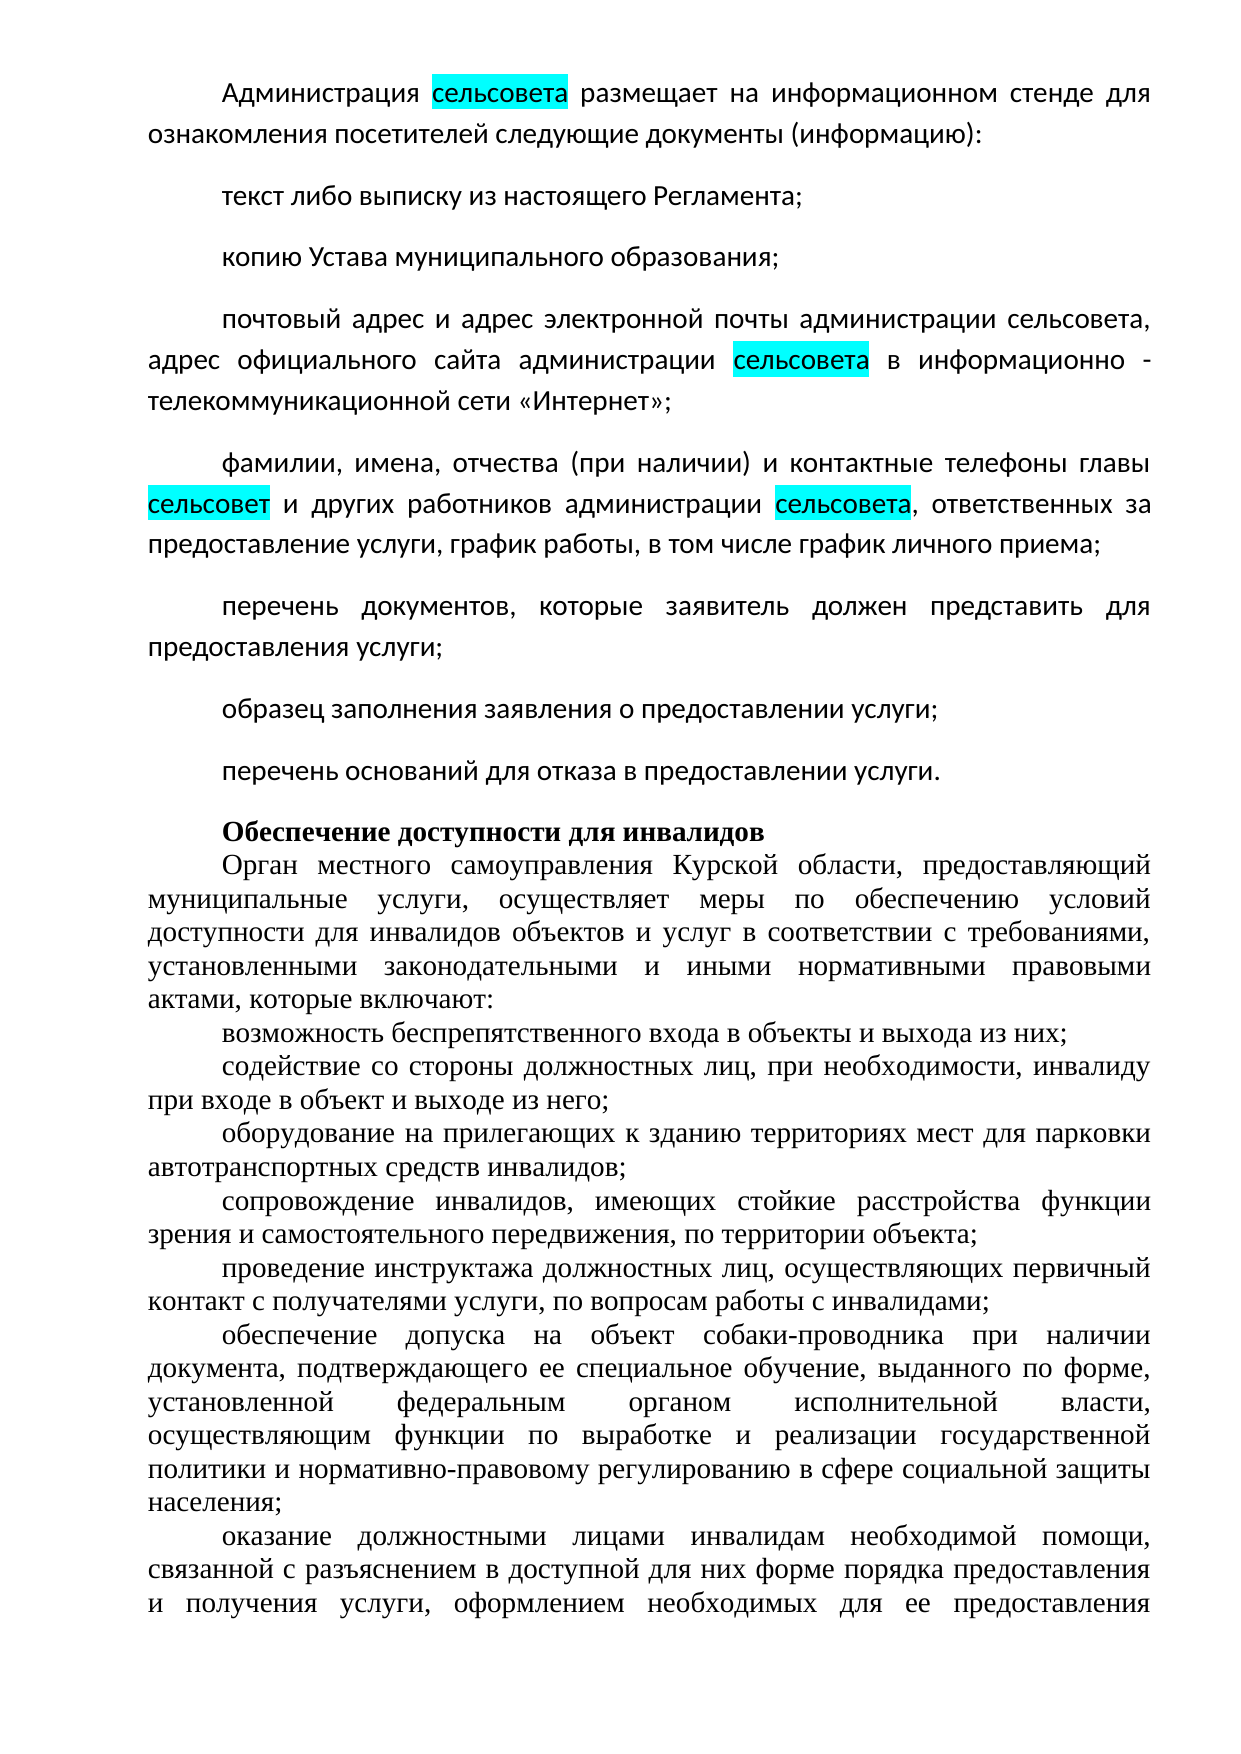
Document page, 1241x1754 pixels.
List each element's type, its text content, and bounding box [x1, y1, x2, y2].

text Орган местного самоуправления Курской области, предоставляющий муниципальные услуги, осуществляет меры по обеспечению условий доступности для инвалидов объектов и услуг в соответствии с требованиями, установленными законодательными и иными нормативными правовыми актами, которые включают: [148, 847, 1152, 1015]
text перечень оснований для отказа в предоставлении услуги. [148, 752, 1152, 787]
text текст либо выписку из настоящего Регламента; [148, 177, 1152, 212]
text проведение инструктажа должностных лиц, осуществляющих первичный контакт с получателями услуги, по вопросам работы с инвалидами; [148, 1250, 1152, 1317]
text Обеспечение доступности для инвалидов [148, 814, 1152, 847]
text Администрация сельсовета размещает на информационном стенде для ознакомления посетителей следующие документы (информацию): [148, 74, 1152, 150]
text обеспечение допуска на объект собаки-проводника при наличии документа, подтверждающего ее специальное обучение, выданного по форме, установленной федеральным органом исполнительной власти, осуществляющим функции по выработке и реализации государственной политики и нормативно-правовому регулированию в сфере социальной защиты населения; [148, 1317, 1152, 1518]
text копию Устава муниципального образования; [148, 238, 1152, 274]
text содействие со стороны должностных лиц, при необходимости, инвалиду при входе в объект и выходе из него; [148, 1048, 1152, 1116]
text образец заполнения заявления о предоставлении услуги; [148, 690, 1152, 726]
text оборудование на прилегающих к зданию территориях мест для парковки автотранспортных средств инвалидов; [148, 1116, 1152, 1183]
text возможность беспрепятственного входа в объекты и выхода из них; [148, 1015, 1152, 1048]
text сопровождение инвалидов, имеющих стойкие расстройства функции зрения и самостоятельного передвижения, по территории объекта; [148, 1183, 1152, 1250]
text почтовый адрес и адрес электронной почты администрации сельсовета, адрес официального сайта администрации сельсовета в информационно - телекоммуникационной сети «Интернет»; [148, 300, 1152, 418]
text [148, 1518, 1152, 1619]
text фамилии, имена, отчества (при наличии) и контактные телефоны главы сельсовет и других работников администрации сельсовета, ответственных за предоставление услуги, график работы, в том числе график личного приема; [148, 444, 1152, 561]
text перечень документов, которые заявитель должен представить для предоставления услуги; [148, 587, 1152, 664]
